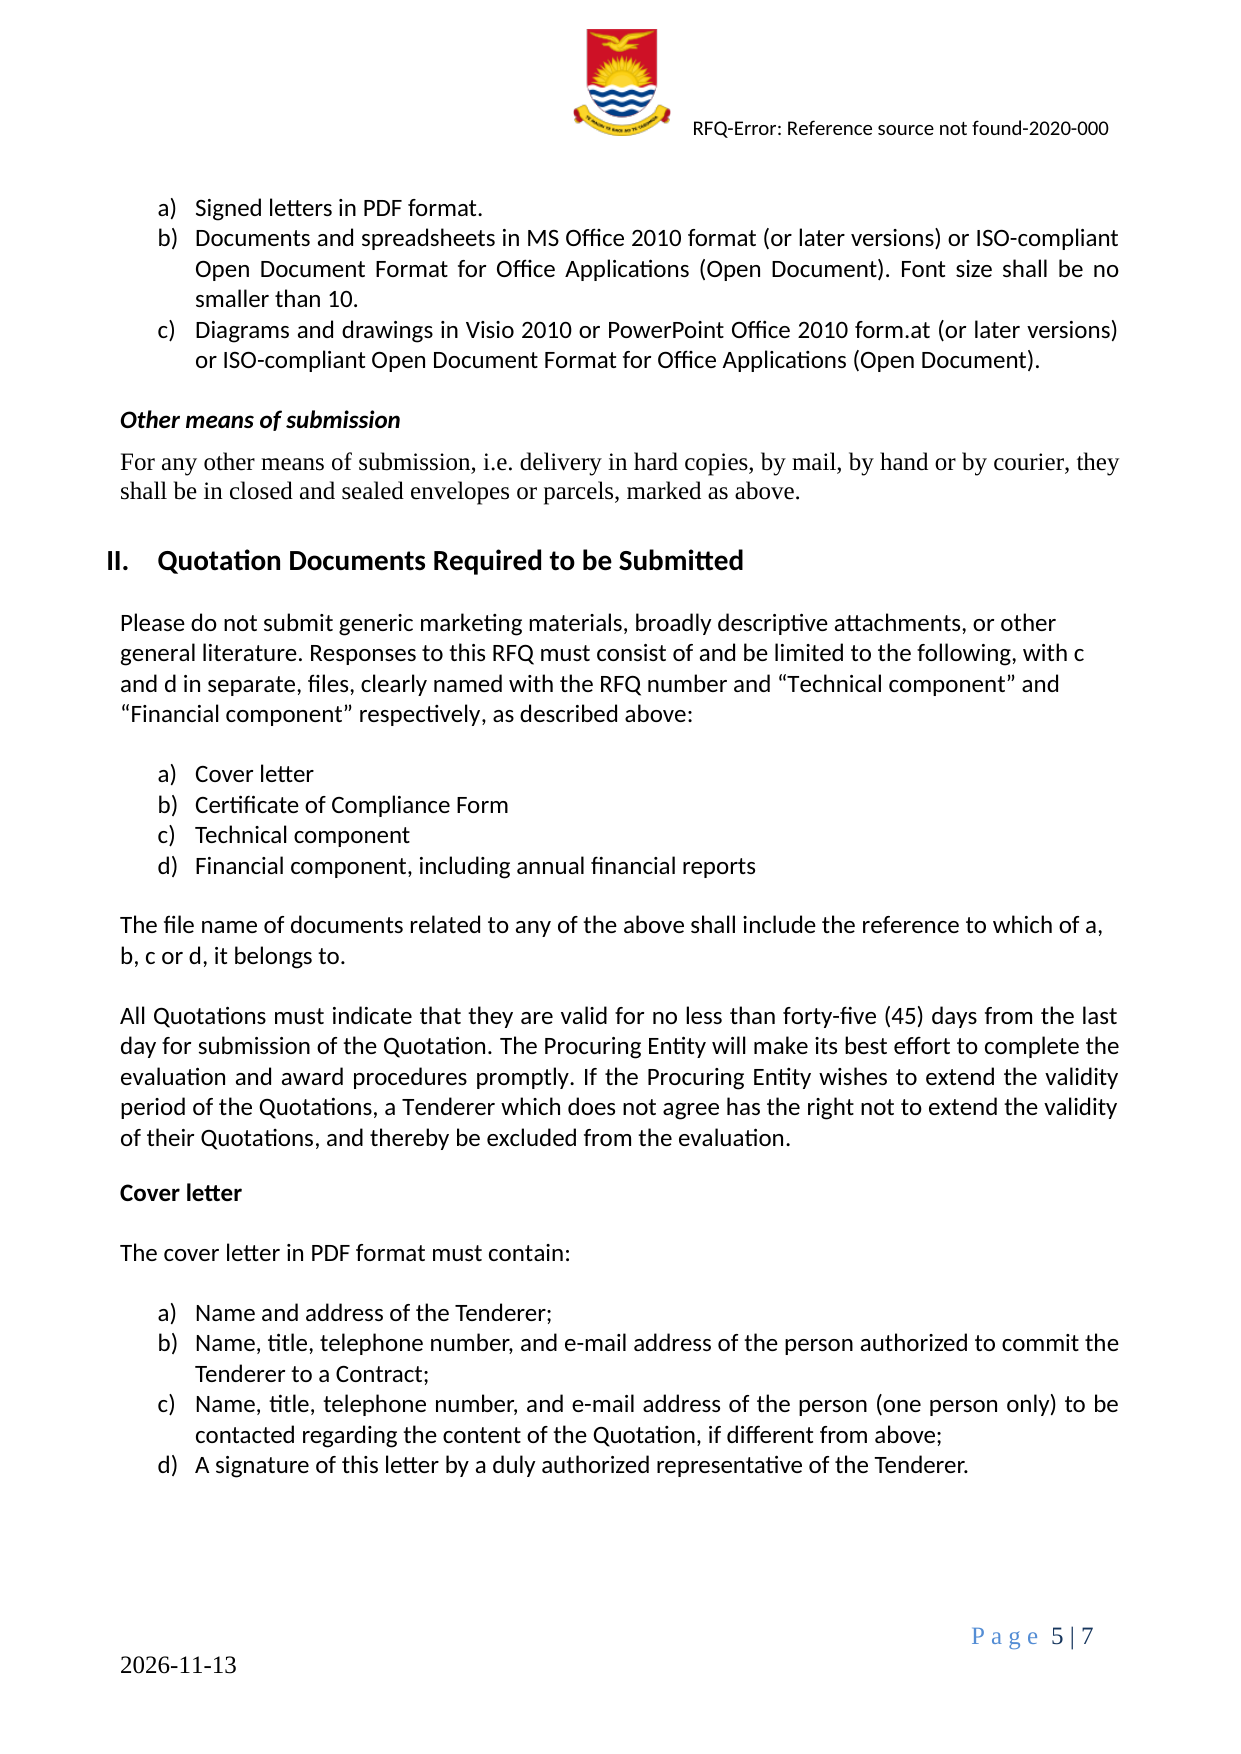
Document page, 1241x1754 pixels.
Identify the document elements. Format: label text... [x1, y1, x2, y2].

list Signed letters in PDF format. [157, 192, 1120, 222]
text The cover letter in PDF format must contain: [120, 1237, 1120, 1268]
list Cover letter [157, 758, 1120, 789]
list A signature of this letter by a duly authorized representative of the Tenderer. [157, 1449, 1120, 1480]
list Documents and spreadsheets in MS Office 2010 format (or later versions) or ISO-compliant Open Document Format for Office Applications (Open Document). Font size shall be no smaller than 10. [157, 222, 1120, 314]
subtitle Quotation Documents Required to be Submitted [129, 542, 1120, 578]
list Diagrams and drawings in Visio 2010 or PowerPoint Office 2010 form.at (or later versions) or ISO-compliant Open Document Format for Office Applications (Open Document). [157, 314, 1120, 375]
list Technical component [157, 819, 1120, 850]
list Name, title, telephone number, and e-mail address of the person (one person only) to be contacted regarding the content of the Quotation, if different from above; [157, 1388, 1120, 1449]
list Name, title, telephone number, and e-mail address of the person authorized to commit the Tenderer to a Contract; [157, 1327, 1120, 1388]
picture [573, 29, 671, 136]
subtitle Cover letter [120, 1177, 1120, 1208]
text For any other means of submission, i.e. delivery in hard copies, by mail, by hand or by courier, they shall be in closed and sealed envelopes or parcels, marked as above. [120, 447, 1120, 505]
text Please do not submit generic marketing materials, broadly descriptive attachments, or other general literature. Responses to this RFQ must consist of and be limited to the following, with c and d in separate, files, clearly named with the RFQ number and “Technical component” and “Financial component” respectively, as described above: [120, 607, 1120, 729]
subtitle Other means of submission [120, 404, 1120, 435]
text The file name of documents related to any of the above shall include the reference to which of a, b, c or d, it belongs to. [120, 909, 1120, 971]
list Financial component, including annual financial reports [157, 850, 1120, 880]
list Certificate of Compliance Form [157, 789, 1120, 819]
text All Quotations must indicate that they are valid for no less than forty-five (45) days from the last day for submission of the Quotation. The Procuring Entity will make its best effort to complete the evaluation and award procedures promptly. If the Procuring Entity wishes to extend the validity period of the Quotations, a Tenderer which does not agree has the right not to extend the validity of their Quotations, and thereby be excluded from the evaluation. [120, 1000, 1120, 1152]
list Name and address of the Tenderer; [157, 1297, 1120, 1327]
